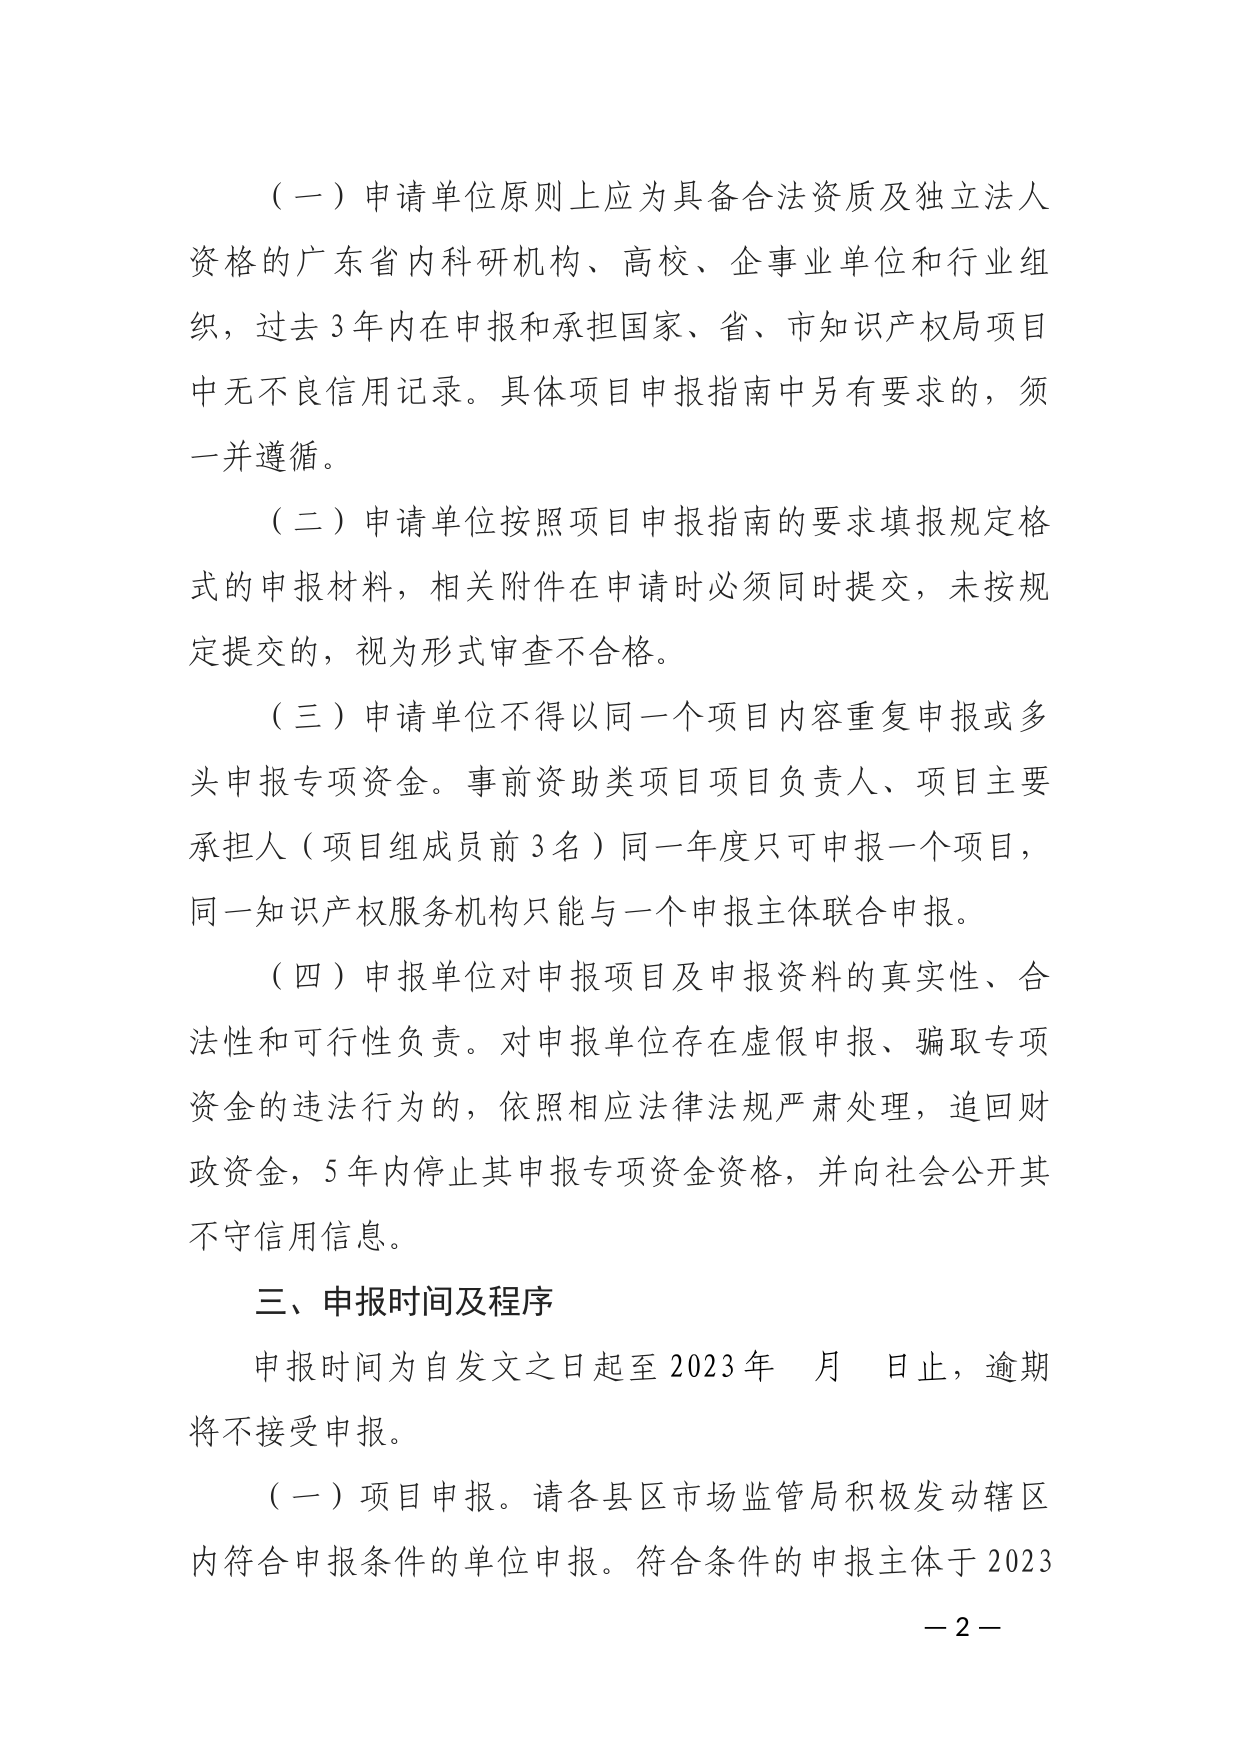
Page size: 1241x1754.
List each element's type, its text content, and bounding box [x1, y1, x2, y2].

text （四）申报单位对申报项目及申报资料的真实性、合法性和可行性负责。对申报单位存在虚假申报、骗取专项资金的违法行为的，依照相应法律法规严肃处理，追回财政资金，5年内停止其申报专项资金资格，并向社会公开其不守信用信息。 [187, 942, 1053, 1267]
text 申报时间为自发文之日起至2023年 月 日止，逾期将不接受申报。 [187, 1332, 1053, 1462]
text （一）申请单位原则上应为具备合法资质及独立法人资格的广东省内科研机构、高校、企事业单位和行业组织，过去3年内在申报和承担国家、省、市知识产权局项目中无不良信用记录。具体项目申报指南中另有要求的，须一并遵循。 [187, 162, 1053, 487]
text （二）申请单位按照项目申报指南的要求填报规定格式的申报材料，相关附件在申请时必须同时提交，未按规定提交的，视为形式审查不合格。 [187, 487, 1053, 682]
text （三）申请单位不得以同一个项目内容重复申报或多头申报专项资金。事前资助类项目项目负责人、项目主要承担人（项目组成员前3名）同一年度只可申报一个项目，同一知识产权服务机构只能与一个申报主体联合申报。 [187, 682, 1053, 942]
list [187, 1462, 1053, 1592]
text 三、申报时间及程序 [187, 1267, 1053, 1332]
